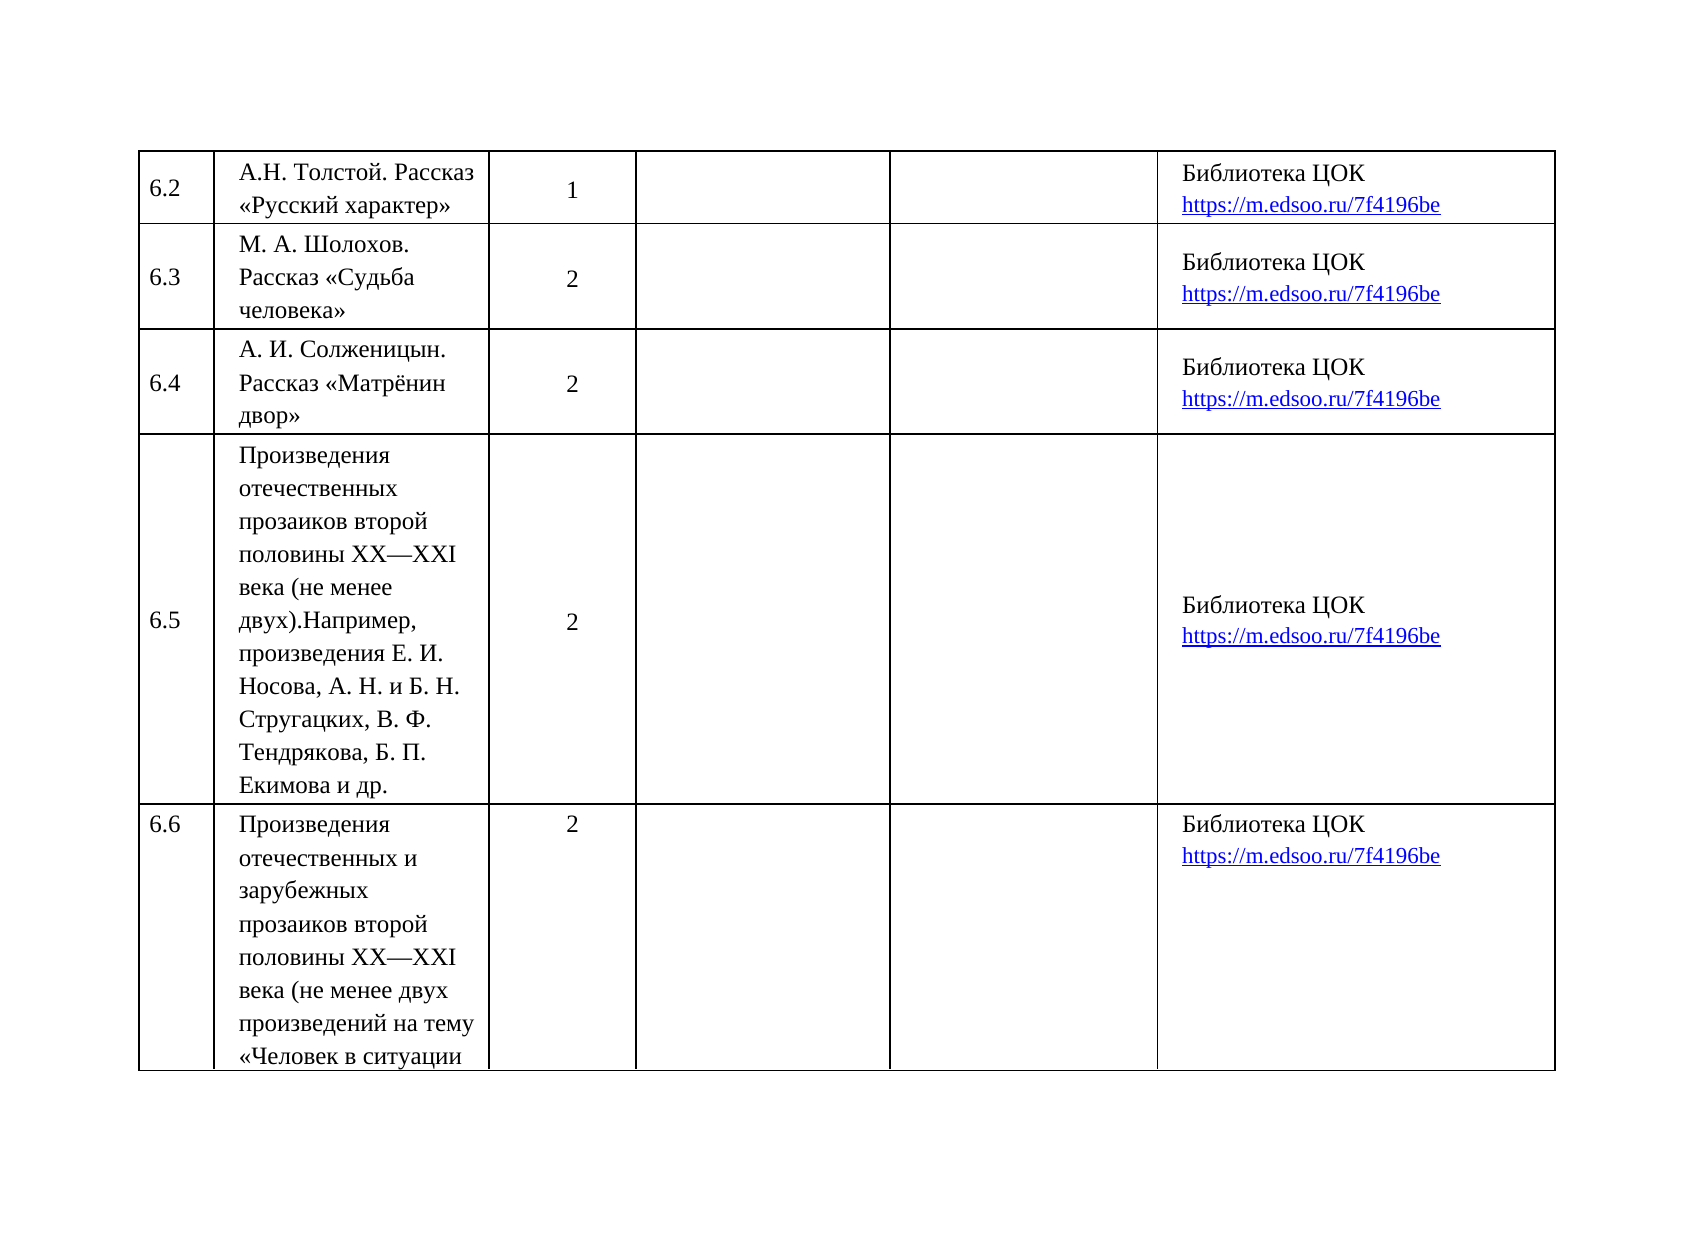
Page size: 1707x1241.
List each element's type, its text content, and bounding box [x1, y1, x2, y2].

table_cell [637, 330, 889, 433]
table_cell Произведения отечественных прозаиков второй половины XX—XXI века (не менее двух).Например, произведения Е. И. Носова, А. Н. и Б. Н. Стругацких, В. Ф. Тендрякова, Б. П. Екимова и др. [215, 435, 488, 803]
table_cell [891, 224, 1157, 328]
table_cell Библиотека ЦОК https://m.edsoo.ru/7f4196be [1158, 330, 1554, 433]
table_cell 6.4 [140, 330, 213, 433]
table_cell Библиотека ЦОК https://m.edsoo.ru/7f4196be [1158, 435, 1554, 803]
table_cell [1158, 805, 1554, 1069]
table_cell 2 [490, 435, 635, 803]
table_cell М. А. Шолохов. Рассказ «Судьба человека» [215, 224, 488, 328]
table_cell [215, 805, 488, 1069]
table_cell [637, 152, 889, 222]
table_cell [891, 805, 1157, 1069]
table_cell 2 [490, 330, 635, 433]
table_cell 6.2 [140, 152, 213, 222]
table_cell 6.5 [140, 435, 213, 803]
table_cell [637, 805, 889, 1069]
table_cell [891, 152, 1157, 222]
table_cell [891, 435, 1157, 803]
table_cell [1158, 152, 1554, 222]
table_cell 2 [490, 224, 635, 328]
table_cell А. И. Солженицын. Рассказ «Матрёнин двор» [215, 330, 488, 433]
table_cell [637, 435, 889, 803]
table_cell [891, 330, 1157, 433]
table_cell 6.6 [140, 805, 213, 1069]
table_cell [637, 224, 889, 328]
table_cell 1 [490, 152, 635, 222]
table_cell А.Н. Толстой. Рассказ «Русский характер» [215, 152, 488, 222]
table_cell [1158, 224, 1554, 328]
table_cell 2 [490, 805, 635, 1069]
table_cell 6.3 [140, 224, 213, 328]
